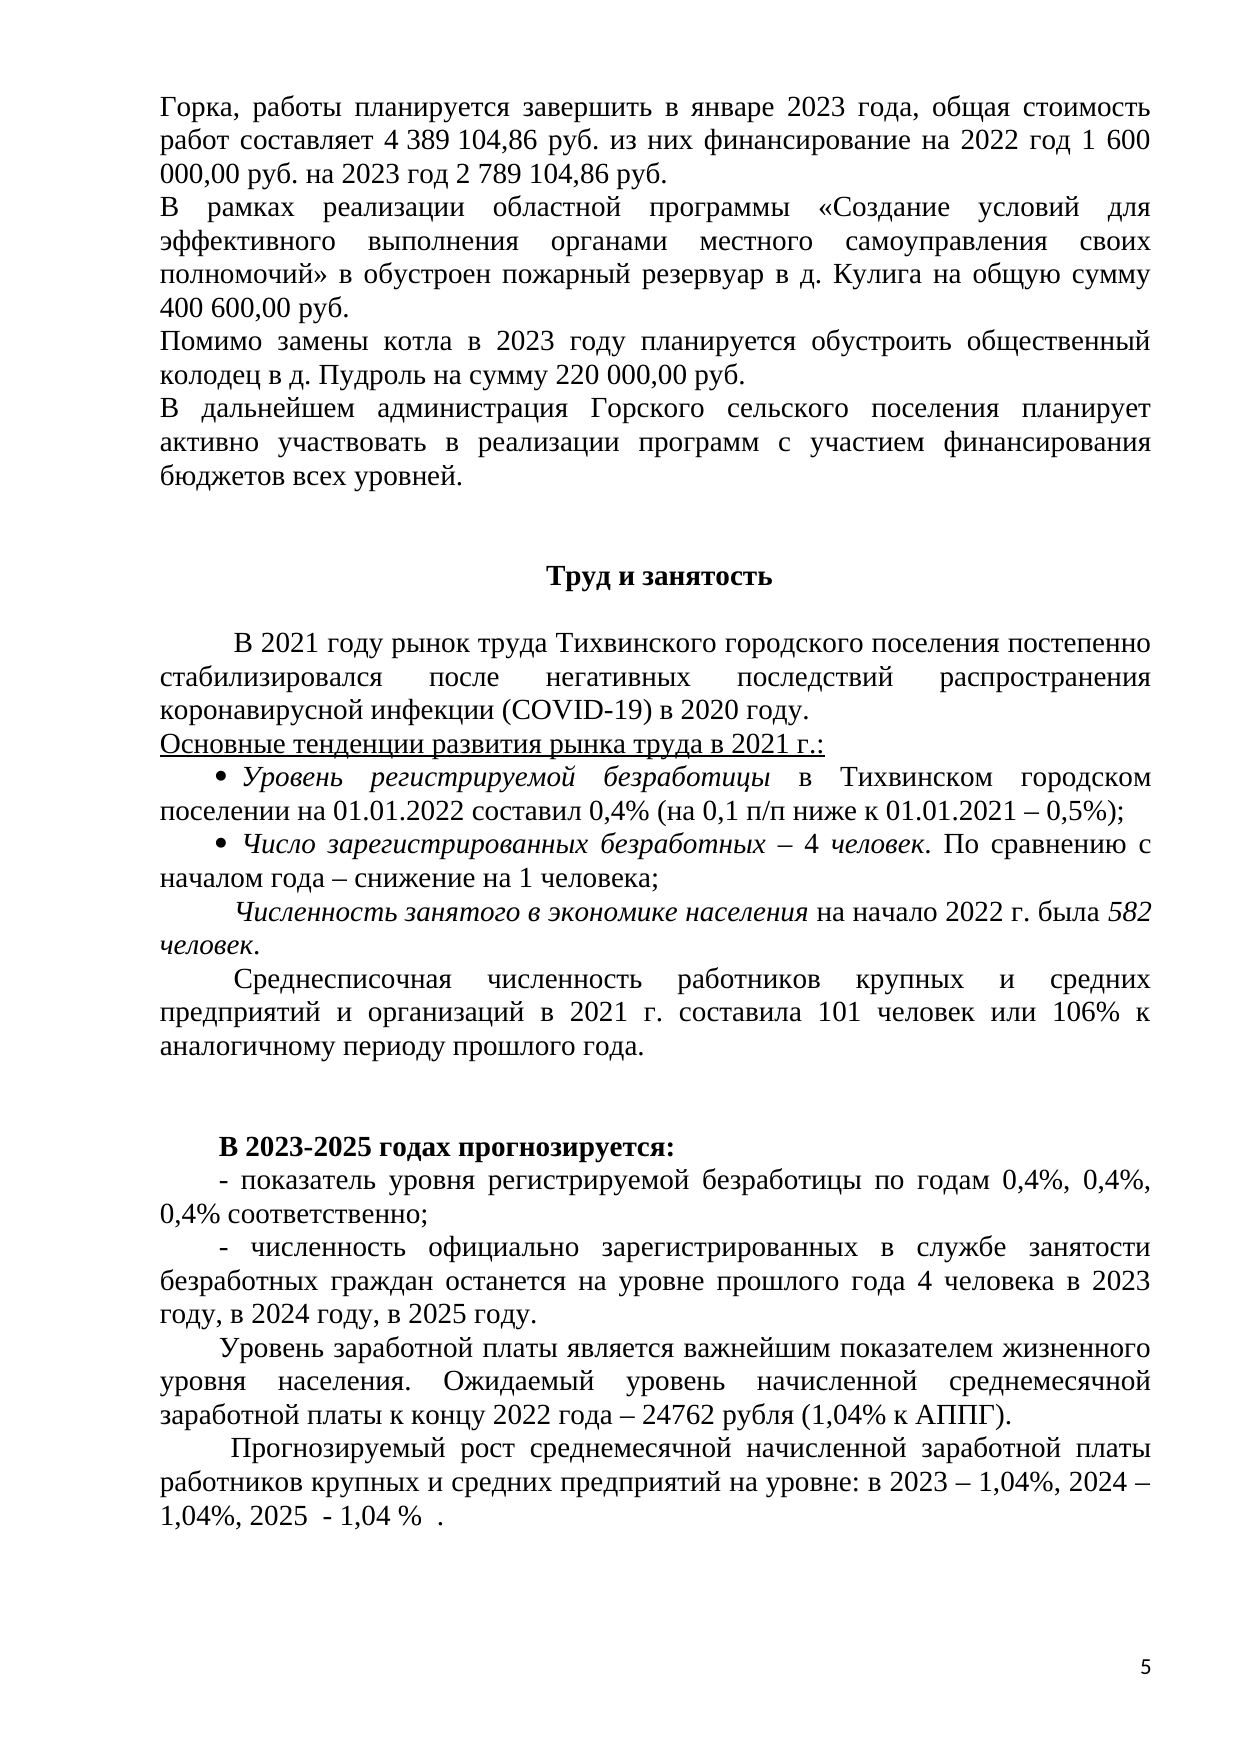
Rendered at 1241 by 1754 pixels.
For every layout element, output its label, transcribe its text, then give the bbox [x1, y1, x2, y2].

list Уровень регистрируемой безработицы в Тихвинском городском поселении на 01.01.2022 составил 0,4% (на 0,1 п/п ниже к 01.01.2021 – 0,5%); [159, 759, 1152, 827]
text Среднесписочная численность работников крупных и средних предприятий и организаций в 2021 г. составила 101 человек или 106% к аналогичному периоду прошлого года. [159, 961, 1152, 1062]
text Помимо замены котла в 2023 году планируется обустроить общественный колодец в д. Пудроль на сумму 220 000,00 руб. [159, 323, 1152, 391]
text В рамках реализации областной программы «Создание условий для эффективного выполнения органами местного самоуправления своих полномочий» в обустроен пожарный резервуар в д. Кулига на общую сумму 400 600,00 руб. [159, 189, 1152, 323]
text В 2023-2025 годах прогнозируется: [159, 1129, 1152, 1162]
text Прогнозируемый рост среднемесячной начисленной заработной платы работников крупных и средних предприятий на уровне: в 2023 – 1,04%, 2024 – 1,04%, 2025 - 1,04 % . [159, 1431, 1152, 1531]
text В 2021 году рынок труда Тихвинского городского поселения постепенно стабилизировался после негативных последствий распространения коронавирусной инфекции (COVID-19) в 2020 году. [159, 625, 1152, 726]
text - численность официально зарегистрированных в службе занятости безработных граждан останется на уровне прошлого года 4 человека в 2023 году, в 2024 году, в 2025 году. [159, 1229, 1152, 1330]
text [159, 89, 1152, 189]
text Труд и занятость [159, 558, 1152, 592]
text Уровень заработной платы является важнейшим показателем жизненного уровня населения. Ожидаемый уровень начисленной среднемесячной заработной платы к концу 2022 года – 24762 рубля (1,04% к АППГ). [159, 1330, 1152, 1431]
text В дальнейшем администрация Горского сельского поселения планирует активно участвовать в реализации программ с участием финансирования бюджетов всех уровней. [159, 391, 1152, 491]
list Число зарегистрированных безработных – 4 человек. По сравнению с началом года – снижение на 1 человека; [159, 827, 1152, 894]
text Численность занятого в экономике населения на начало 2022 г. была 582 человек. [159, 894, 1152, 961]
text Основные тенденции развития рынка труда в 2021 г.: [159, 726, 1152, 759]
text - показатель уровня регистрируемой безработицы по годам 0,4%, 0,4%, 0,4% соответственно; [159, 1162, 1152, 1229]
